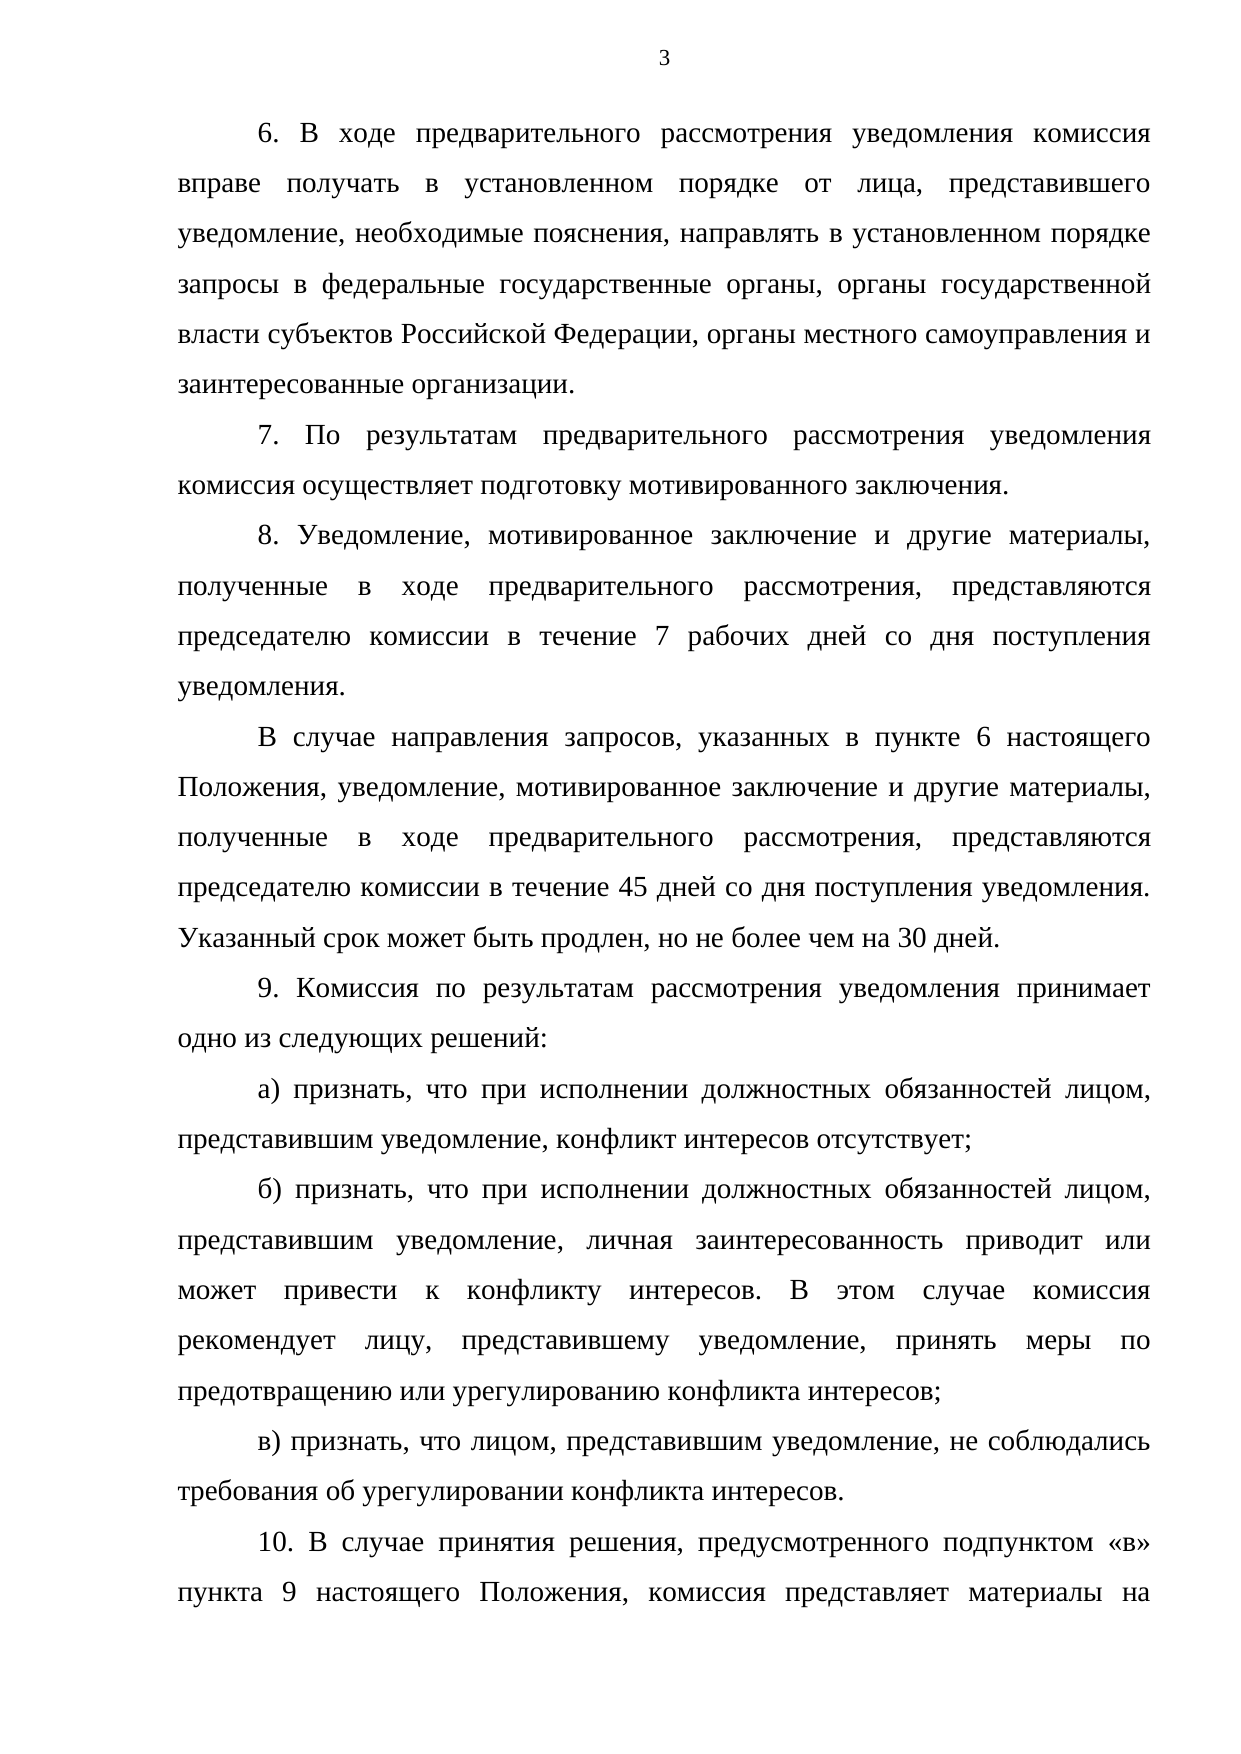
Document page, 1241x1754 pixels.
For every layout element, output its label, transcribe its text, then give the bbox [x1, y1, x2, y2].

text в) признать, что лицом, представившим уведомление, не соблюдались требования об урегулировании конфликта интересов. [177, 1423, 1152, 1507]
text а) признать, что при исполнении должностных обязанностей лицом, представившим уведомление, конфликт интересов отсутствует; [177, 1071, 1152, 1155]
text 9. Комиссия по результатам рассмотрения уведомления принимает одно из следующих решений: [177, 970, 1152, 1054]
text В случае направления запросов, указанных в пункте 6 настоящего Положения, уведомление, мотивированное заключение и другие материалы, полученные в ходе предварительного рассмотрения, представляются председателю комиссии в течение 45 дней со дня поступления уведомления. Указанный срок может быть продлен, но не более чем на 30 дней. [177, 719, 1152, 953]
text 6. В ходе предварительного рассмотрения уведомления комиссия вправе получать в установленном порядке от лица, представившего уведомление, необходимые пояснения, направлять в установленном порядке запросы в федеральные государственные органы, органы государственной власти субъектов Российской Федерации, органы местного самоуправления и заинтересованные организации. [177, 115, 1152, 400]
text б) признать, что при исполнении должностных обязанностей лицом, представившим уведомление, личная заинтересованность приводит или может привести к конфликту интересов. В этом случае комиссия рекомендует лицу, представившему уведомление, принять меры по предотвращению или урегулированию конфликта интересов; [177, 1171, 1152, 1406]
text 7. По результатам предварительного рассмотрения уведомления комиссия осуществляет подготовку мотивированного заключения. [177, 417, 1152, 501]
text 8. Уведомление, мотивированное заключение и другие материалы, полученные в ходе предварительного рассмотрения, представляются председателю комиссии в течение 7 рабочих дней со дня поступления уведомления. [177, 517, 1152, 702]
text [177, 1524, 1152, 1607]
